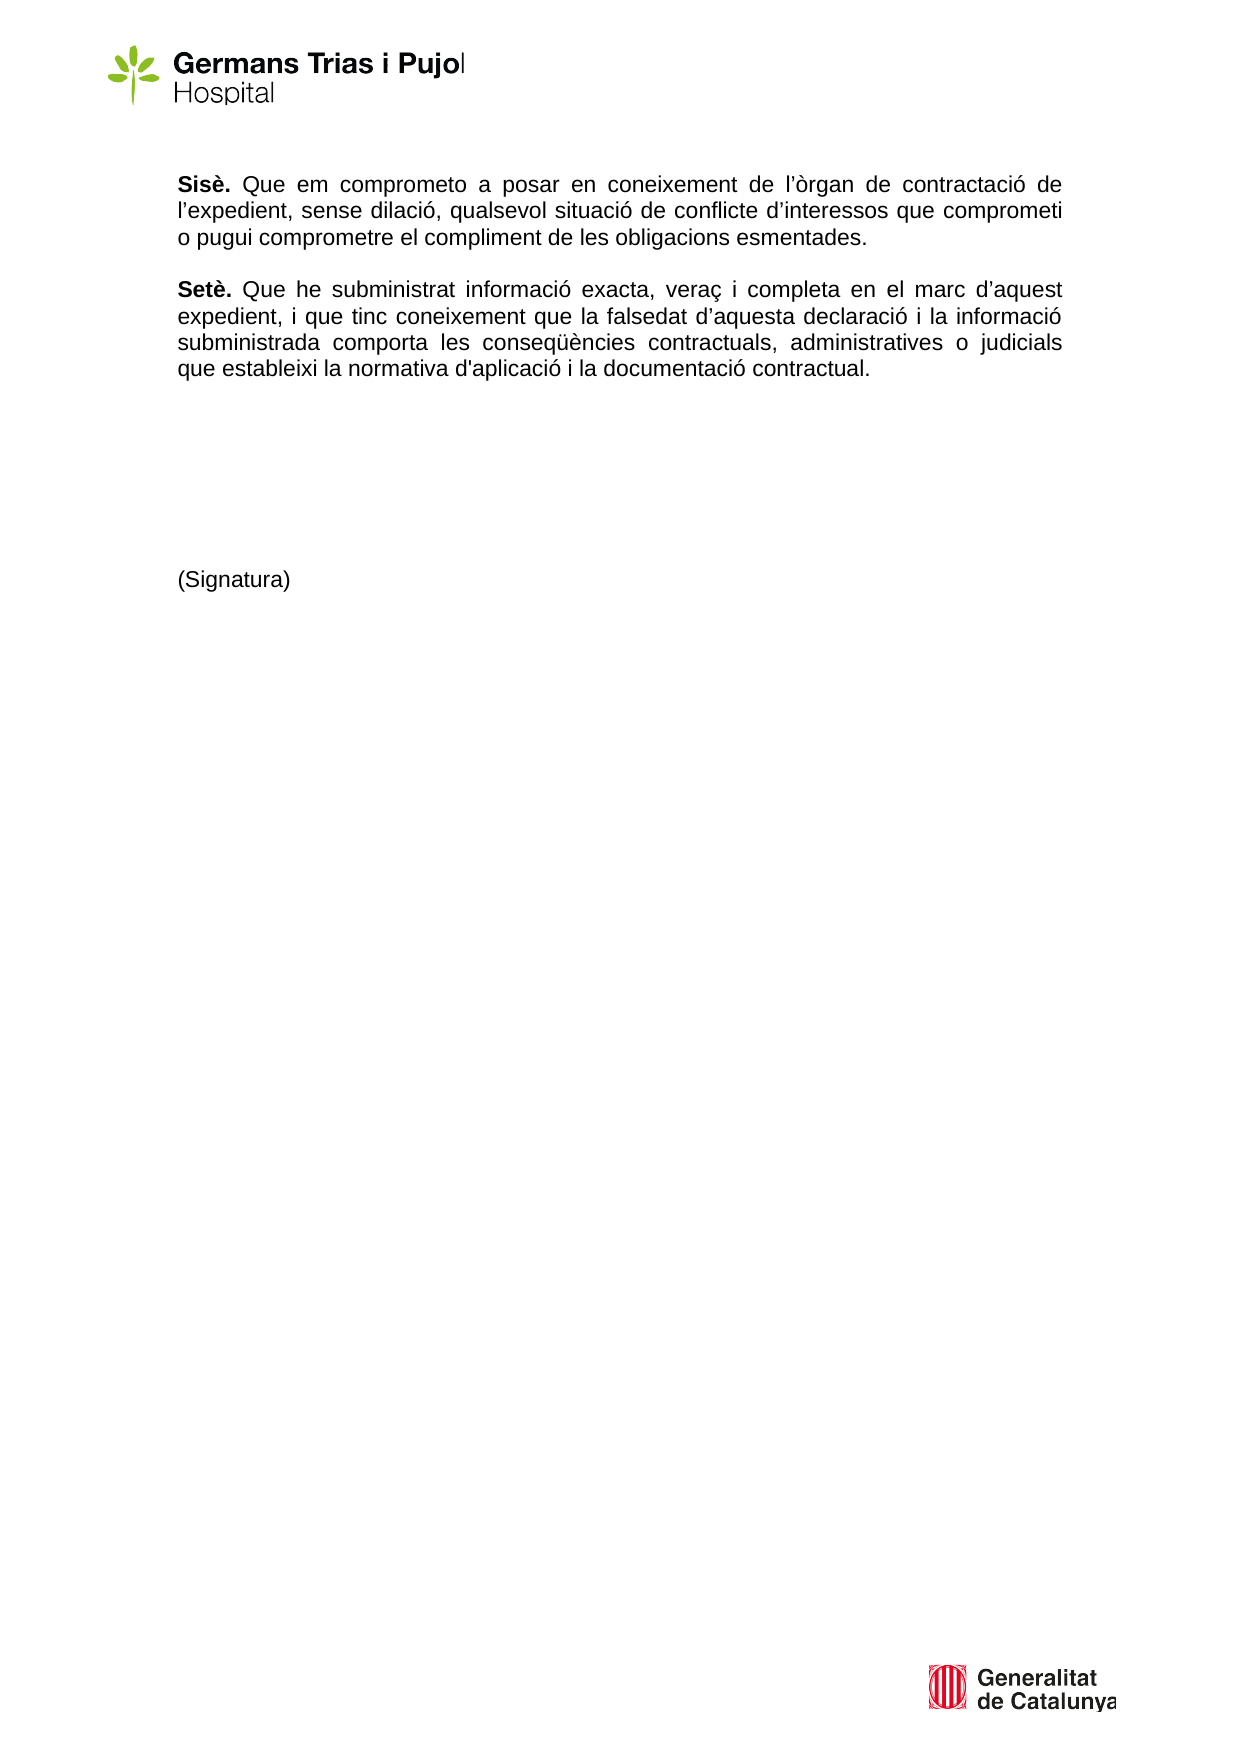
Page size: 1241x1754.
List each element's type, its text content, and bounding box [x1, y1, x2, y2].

text Sisè. Que em comprometo a posar en coneixement de l’òrgan de contractació de l’expedient, sense dilació, qualsevol situació de conflicte d’interessos que comprometi o pugui comprometre el compliment de les obligacions esmentades. [177, 171, 1063, 250]
picture [928, 1664, 1116, 1712]
text Setè. Que he subministrat informació exacta, veraç i completa en el marc d’aquest expedient, i que tinc coneixement que la falsedat d’aquesta declaració i la informació subministrada comporta les conseqüències contractuals, administratives o judicials que estableixi la normativa d'aplicació i la documentació contractual. [177, 276, 1063, 382]
picture [107, 45, 464, 105]
text (Signatura) [177, 566, 1063, 592]
